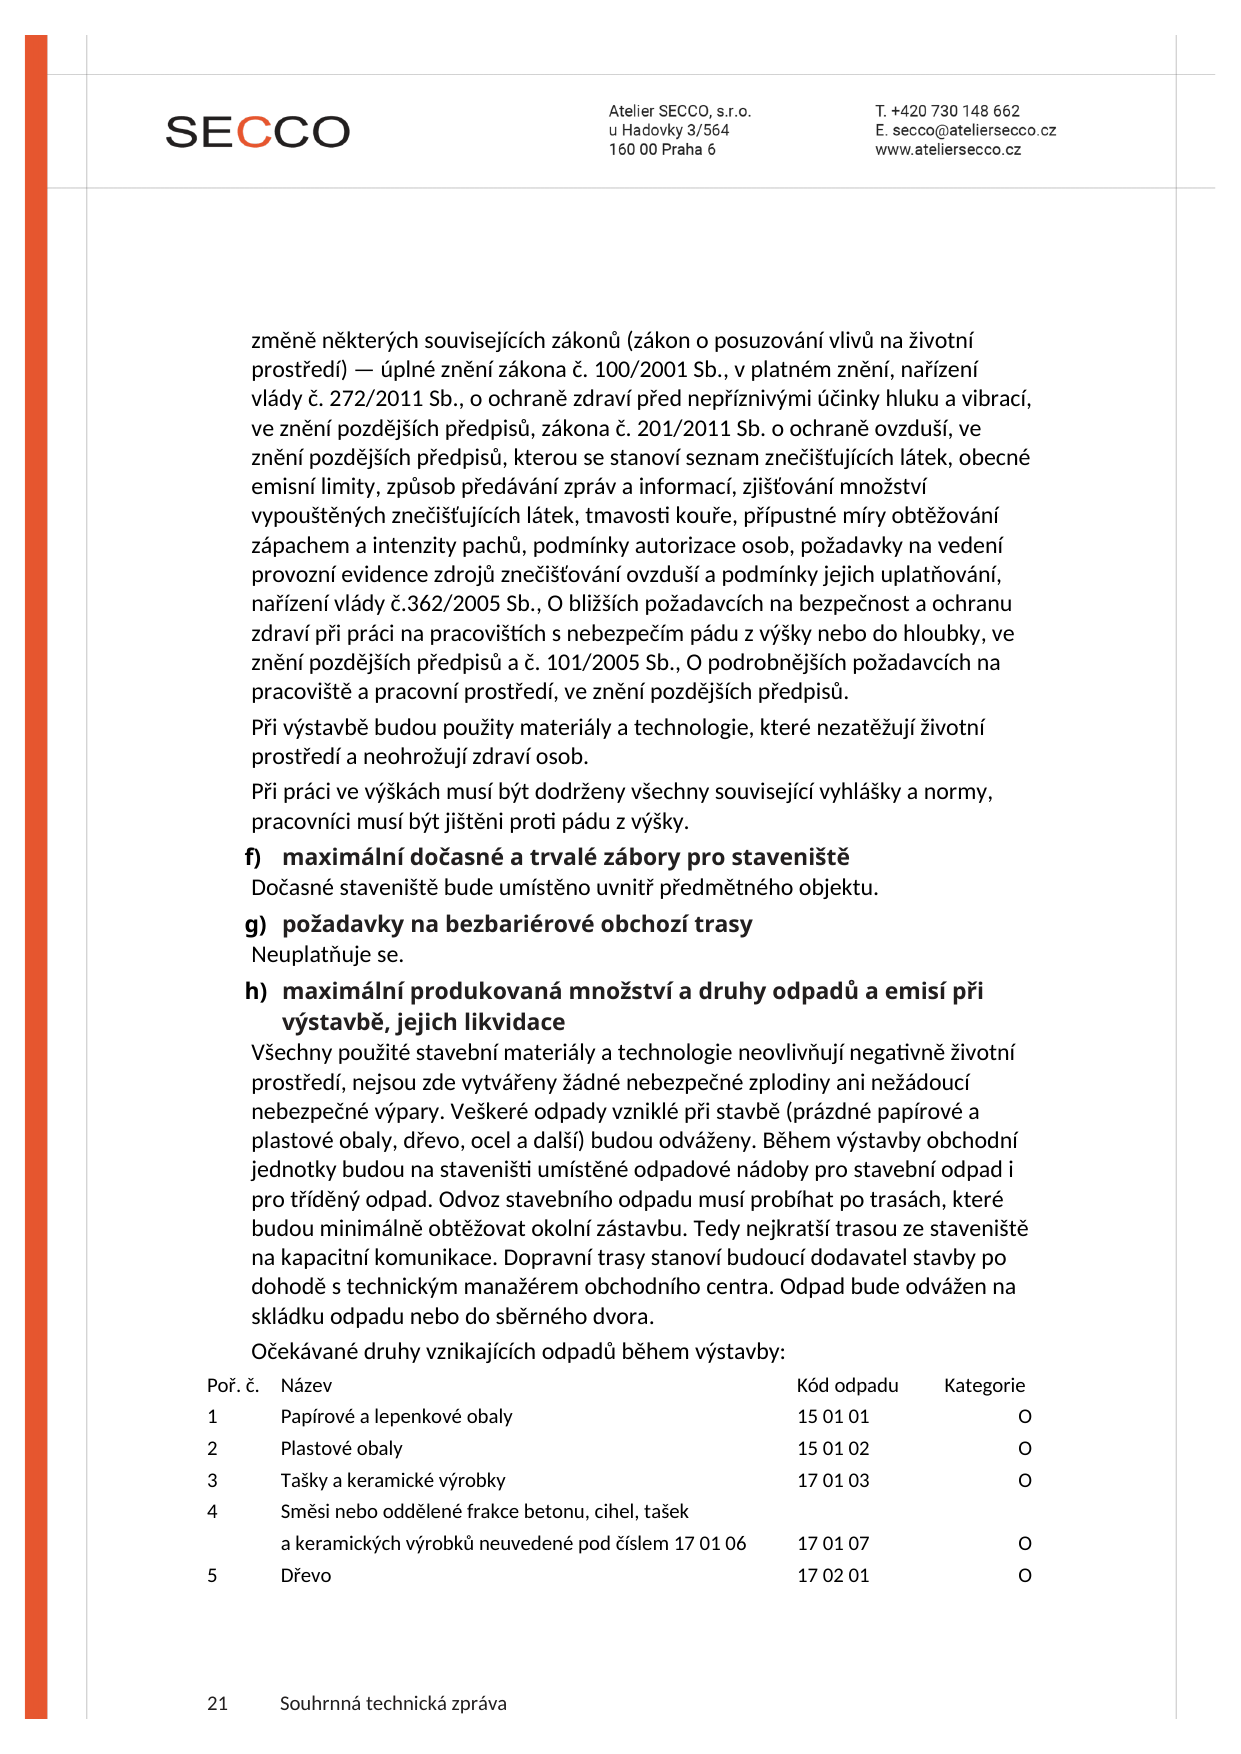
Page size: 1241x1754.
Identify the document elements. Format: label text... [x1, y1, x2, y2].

text Poř. č. Název Kód odpadu Kategorie [207, 1372, 1033, 1397]
text Všechny použité stavební materiály a technologie neovlivňují negativně životní prostředí, nejsou zde vytvářeny žádné nebezpečné zplodiny ani nežádoucí nebezpečné výpary. Veškeré odpady vzniklé při stavbě (prázdné papírové a plastové obaly, dřevo, ocel a další) budou odváženy. Během výstavby obchodní jednotky budou na staveništi umístěné odpadové nádoby pro stavební odpad i pro tříděný odpad. Odvoz stavebního odpadu musí probíhat po trasách, které budou minimálně obtěžovat okolní zástavbu. Tedy nejkratší trasou ze staveniště na kapacitní komunikace. Dopravní trasy stanoví budoucí dodavatel stavby po dohodě s technickým manažérem obchodního centra. Odpad bude odvážen na skládku odpadu nebo do sběrného dvora. [251, 1037, 1033, 1330]
text maximální dočasné a trvalé zábory pro staveniště [244, 841, 1033, 872]
text Při výstavbě budou použity materiály a technologie, které nezatěžují životní prostředí a neohrožují zdraví osob. [251, 712, 1033, 770]
text Dočasné staveniště bude umístěno uvnitř předmětného objektu. [251, 872, 1033, 902]
text 3 Tašky a keramické výrobky 17 01 03 O [207, 1467, 1033, 1492]
text Při práci ve výškách musí být dodrženy všechny související vyhlášky a normy, pracovníci musí být jištěni proti pádu z výšky. [251, 776, 1033, 835]
text Neuplatňuje se. [251, 939, 1033, 968]
text 2 Plastové obaly 15 01 02 O [207, 1435, 1033, 1461]
text a keramických výrobků neuvedené pod číslem 17 01 06 17 01 07 O [207, 1530, 1033, 1556]
picture [24, 35, 1216, 1719]
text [251, 325, 1033, 705]
text požadavky na bezbariérové obchozí trasy [244, 908, 1033, 939]
text 5 Dřevo 17 02 01 O [207, 1562, 1033, 1587]
text maximální produkovaná množství a druhy odpadů a emisí při výstavbě, jejich likvidace [244, 975, 1033, 1037]
text 4 Směsi nebo oddělené frakce betonu, cihel, tašek [207, 1498, 1033, 1524]
text Očekávané druhy vznikajících odpadů během výstavby: [251, 1336, 1033, 1366]
text 1 Papírové a lepenkové obaly 15 01 01 O [207, 1403, 1033, 1429]
